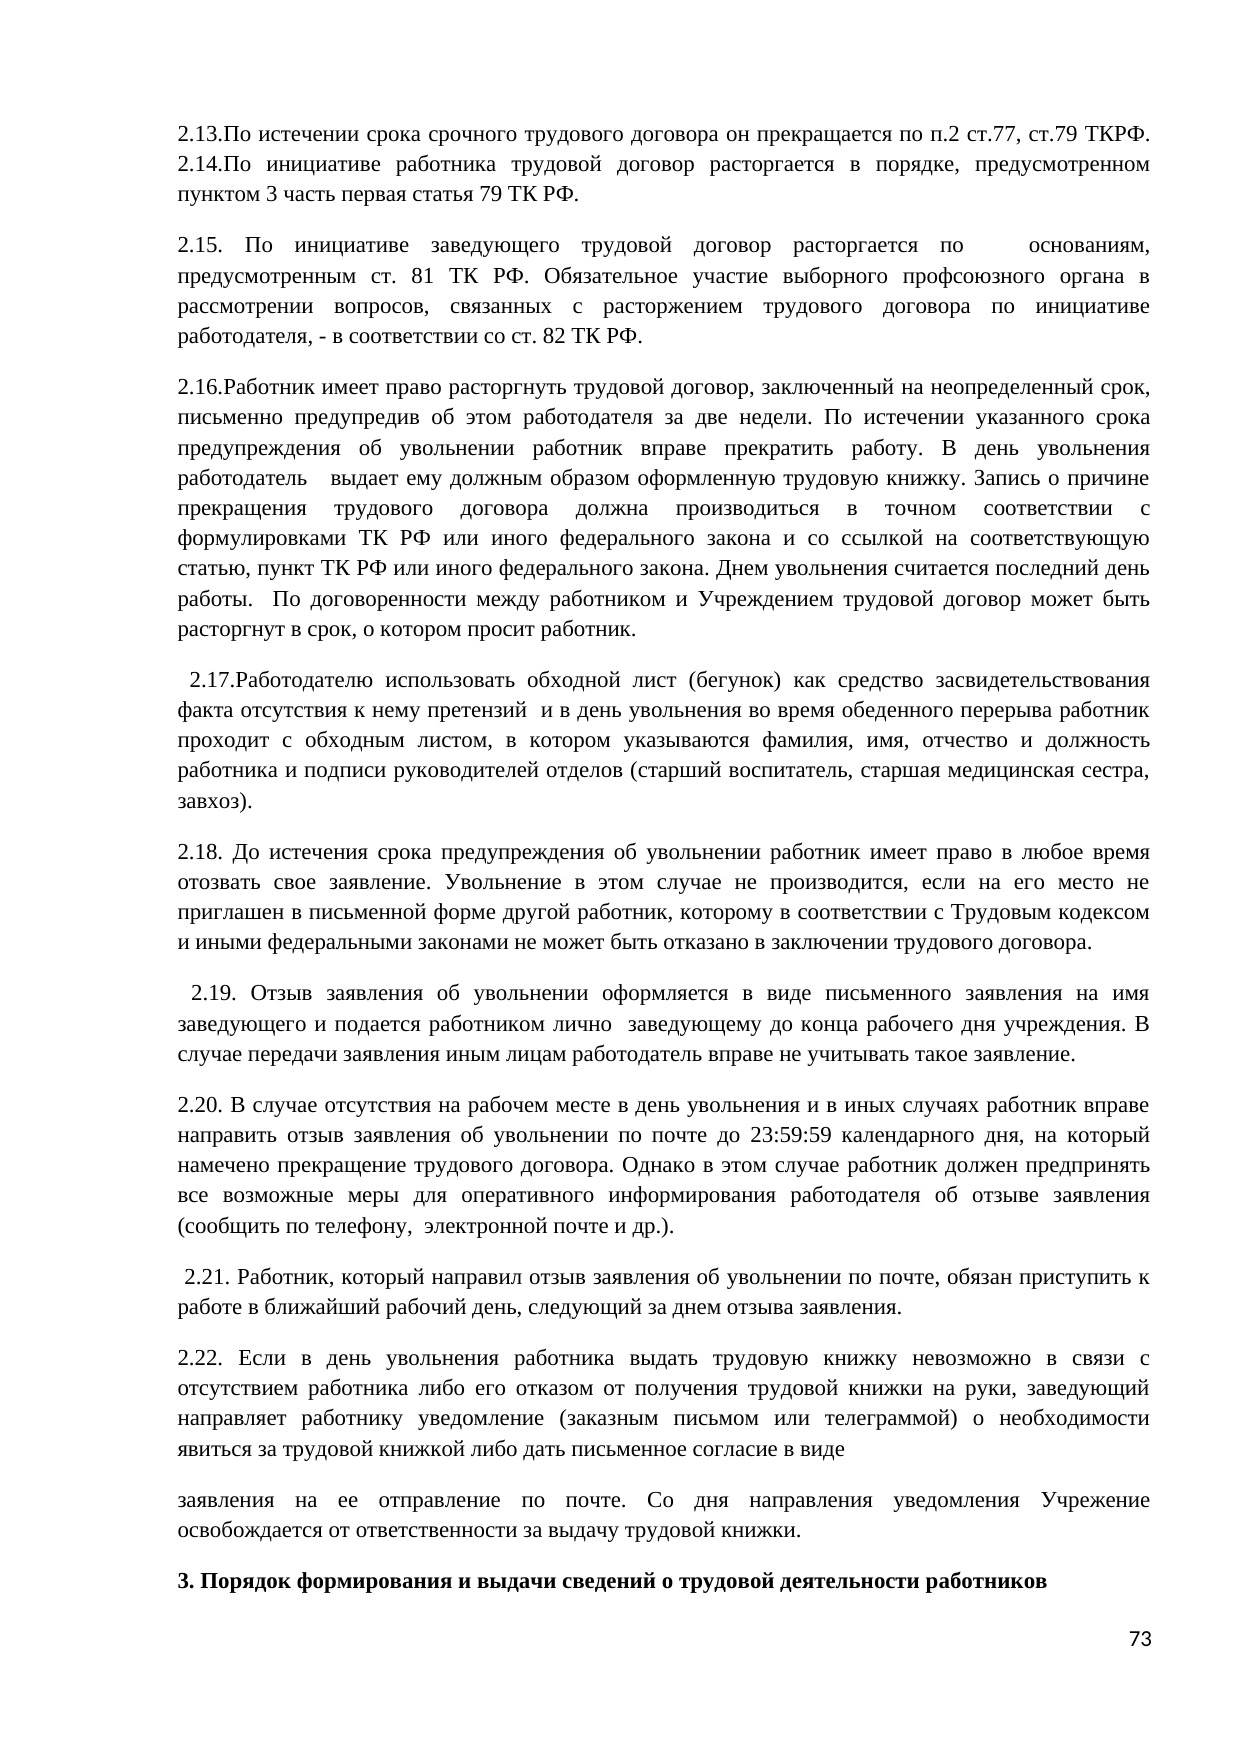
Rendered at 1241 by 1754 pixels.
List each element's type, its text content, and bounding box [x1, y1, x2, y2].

text 2.19. Отзыв заявления об увольнении оформляется в виде письменного заявления на имя заведующего и подается работником лично заведующему до конца рабочего дня учреждения. В случае передачи заявления иным лицам работодатель вправе не учитывать такое заявление. [177, 979, 1152, 1066]
text 2.15. По инициативе заведующего трудовой договор расторгается по основаниям, предусмотренным ст. 81 ТК РФ. Обязательное участие выборного профсоюзного органа в рассмотрении вопросов, связанных с расторжением трудового договора по инициативе работодателя, - в соответствии со ст. 82 ТК РФ. [177, 231, 1152, 348]
text заявления на ее отправление по почте. Со дня направления уведомления Учрежение освобождается от ответственности за выдачу трудовой книжки. [177, 1486, 1152, 1542]
text 2.20. В случае отсутствия на рабочем месте в день увольнения и в иных случаях работник вправе направить отзыв заявления об увольнении по почте до 23:59:59 календарного дня, на который намечено прекращение трудового договора. Однако в этом случае работник должен предпринять все возможные меры для оперативного информирования работодателя об отзыве заявления (сообщить по телефону, электронной почте и др.). [177, 1091, 1152, 1238]
text 2.18. До истечения срока предупреждения об увольнении работник имеет право в любое время отозвать свое заявление. Увольнение в этом случае не производится, если на его место не приглашен в письменной форме другой работник, которому в соответствии с Трудовым кодексом и иными федеральными законами не может быть отказано в заключении трудового договора. [177, 838, 1152, 955]
text 2.22. Если в день увольнения работника выдать трудовую книжку невозможно в связи с отсутствием работника либо его отказом от получения трудовой книжки на руки, заведующий направляет работнику уведомление (заказным письмом или телеграммой) о необходимости явиться за трудовой книжкой либо дать письменное согласие в виде [177, 1344, 1152, 1461]
text 3. Порядок формирования и выдачи сведений о трудовой деятельности работников [177, 1567, 1152, 1593]
text 2.17.Работодателю использовать обходной лист (бегунок) как средство засвидетельствования факта отсутствия к нему претензий и в день увольнения во время обеденного перерыва работник проходит с обходным листом, в котором указываются фамилия, имя, отчество и должность работника и подписи руководителей отделов (старший воспитатель, старшая медицинская сестра, завхоз). [177, 666, 1152, 813]
text 2.13.По истечении срока срочного трудового договора он прекращается по п.2 ст.77, ст.79 ТКРФ. 2.14.По инициативе работника трудовой договор расторгается в порядке, предусмотренном пунктом 3 часть первая статья 79 ТК РФ. [177, 120, 1152, 207]
text 2.21. Работник, который направил отзыв заявления об увольнении по почте, обязан приступить к работе в ближайший рабочий день, следующий за днем отзыва заявления. [177, 1263, 1152, 1319]
text 2.16.Работник имеет право расторгнуть трудовой договор, заключенный на неопределенный срок, письменно предупредив об этом работодателя за две недели. По истечении указанного срока предупреждения об увольнении работник вправе прекратить работу. В день увольнения работодатель выдает ему должным образом оформленную трудовую книжку. Запись о причине прекращения трудового договора должна производиться в точном соответствии с формулировками ТК РФ или иного федерального закона и со ссылкой на соответствующую статью, пункт ТК РФ или иного федерального закона. Днем увольнения считается последний день работы. По договоренности между работником и Учреждением трудовой договор может быть расторгнут в срок, о котором просит работник. [177, 373, 1152, 641]
